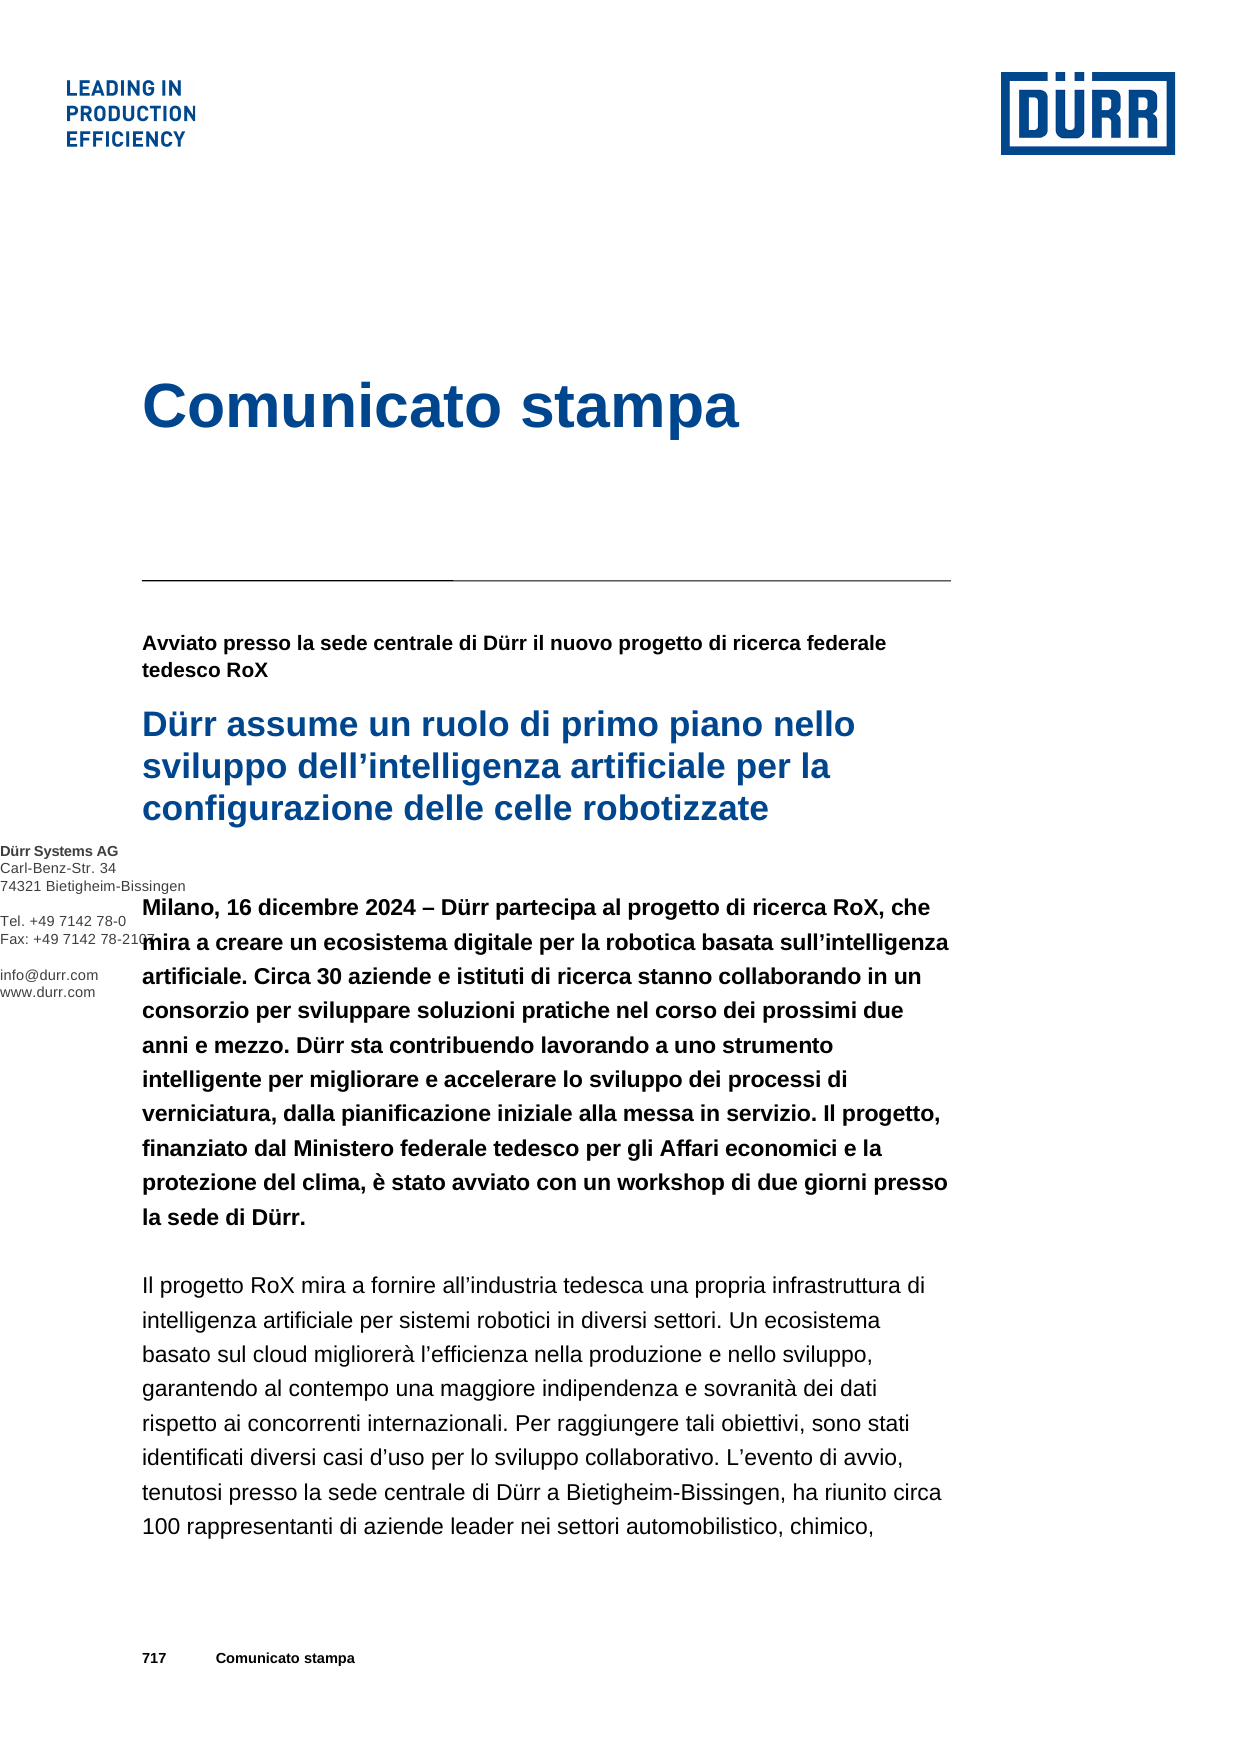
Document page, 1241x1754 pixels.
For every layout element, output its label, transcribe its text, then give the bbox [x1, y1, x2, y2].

text Avviato presso la sede centrale di Dürr il nuovo progetto di ricerca federale tedesco RoX [142, 628, 951, 682]
text Dürr assume un ruolo di primo piano nello sviluppo dell’intelligenza artificiale per la configurazione delle celle robotizzate [142, 703, 951, 828]
picture [67, 80, 196, 147]
text Milano, 16 dicembre 2024 – Dürr partecipa al progetto di ricerca RoX, che mira a creare un ecosistema digitale per la robotica basata sull’intelligenza artificiale. Circa 30 aziende e istituti di ricerca stanno collaborando in un consorzio per sviluppare soluzioni pratiche nel corso dei prossimi due anni e mezzo. Dürr sta contribuendo lavorando a uno strumento intelligente per migliorare e accelerare lo sviluppo dei processi di verniciatura, dalla pianificazione iniziale alla messa in servizio. Il progetto, finanziato dal Ministero federale tedesco per gli Affari economici e la protezione del clima, è stato avviato con un workshop di due giorni presso la sede di Dürr. [142, 886, 951, 1230]
text Comunicato stampa [142, 366, 951, 441]
picture [1001, 72, 1175, 155]
